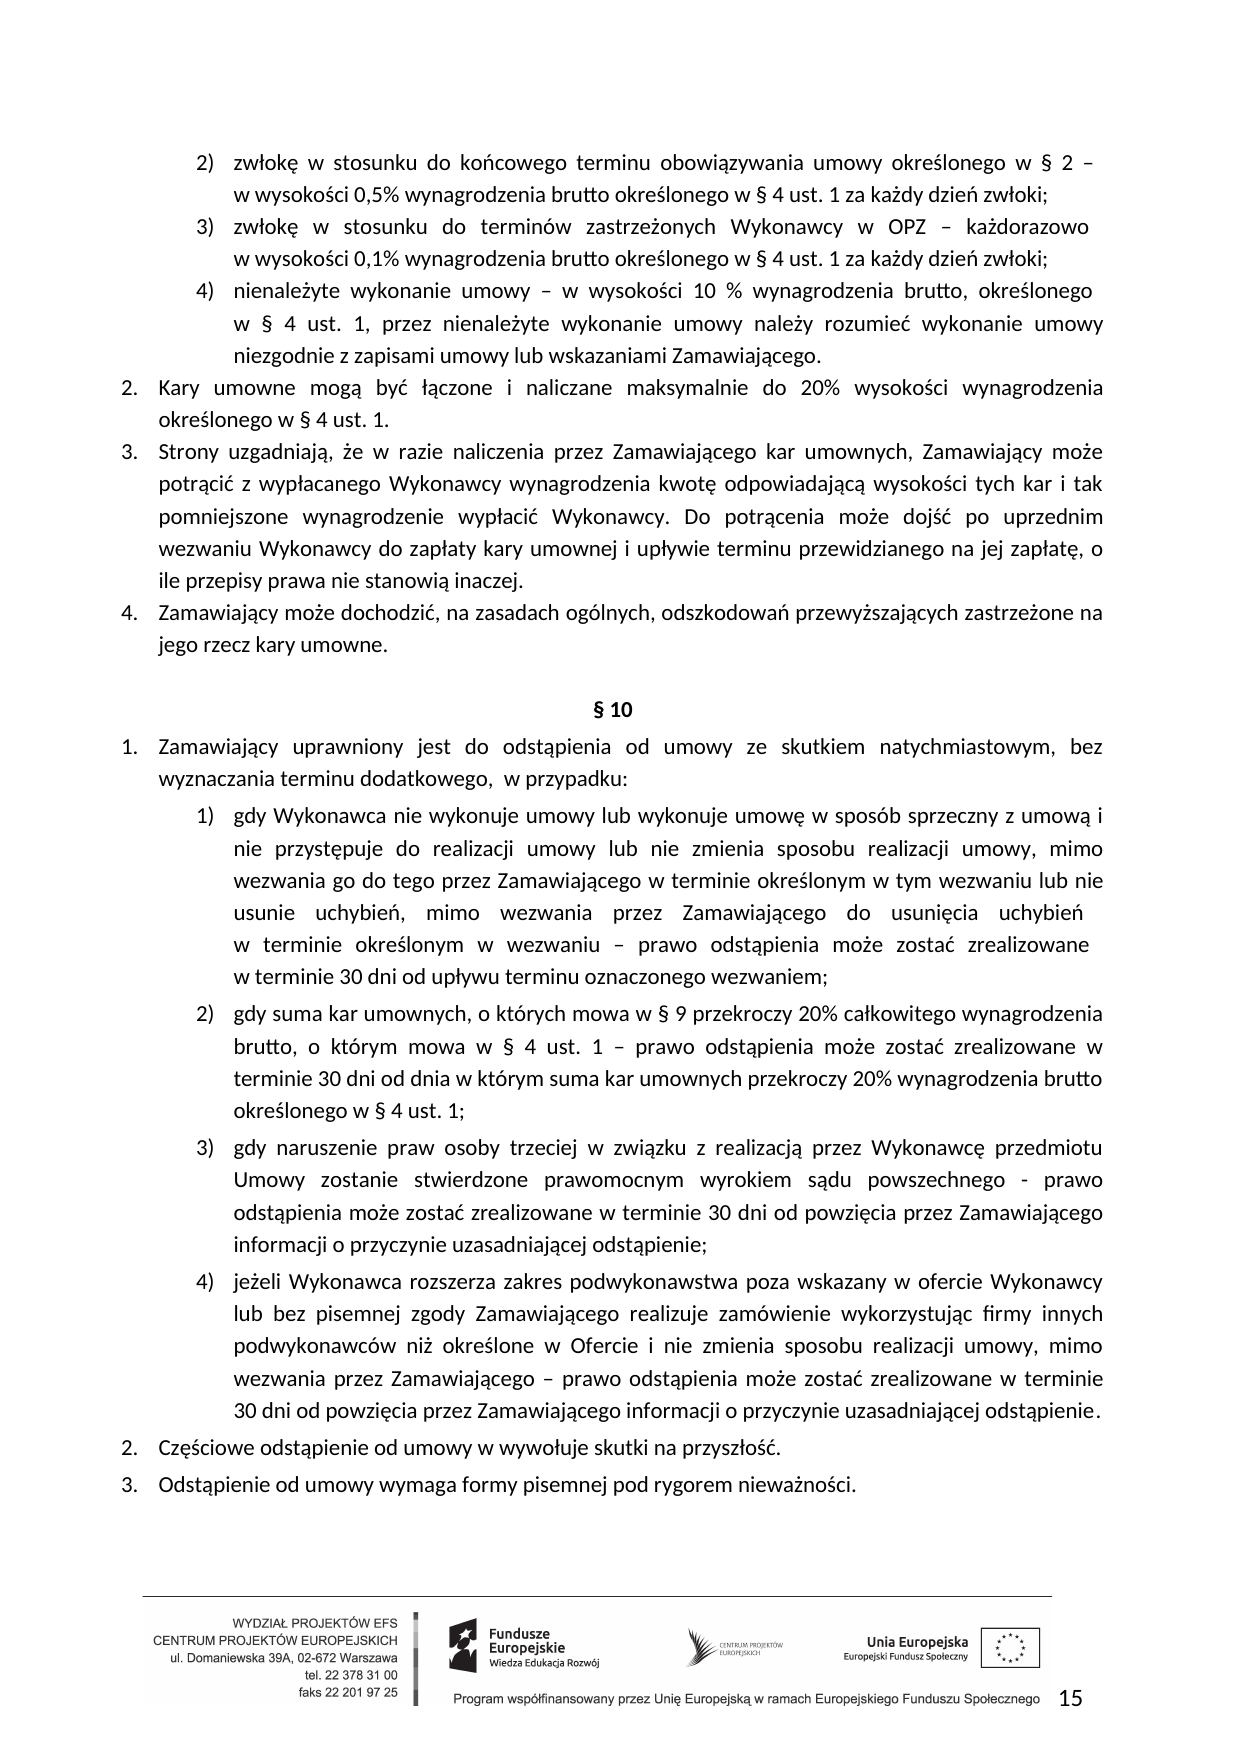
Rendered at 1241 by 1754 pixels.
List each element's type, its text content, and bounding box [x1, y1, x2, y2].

list Zamawiający uprawniony jest do odstąpienia od umowy ze skutkiem natychmiastowym, bez wyznaczania terminu dodatkowego, w przypadku: [121, 732, 1105, 792]
list nienależyte wykonanie umowy – w wysokości 10 % wynagrodzenia brutto, określonego w § 4 ust. 1, przez nienależyte wykonanie umowy należy rozumieć wykonanie umowy niezgodnie z zapisami umowy lub wskazaniami Zamawiającego. [196, 276, 1105, 369]
list Kary umowne mogą być łączone i naliczane maksymalnie do 20% wysokości wynagrodzenia określonego w § 4 ust. 1. [121, 373, 1105, 433]
list Strony uzgadniają, że w razie naliczenia przez Zamawiającego kar umownych, Zamawiający może potrącić z wypłacanego Wykonawcy wynagrodzenia kwotę odpowiadającą wysokości tych kar i tak pomniejszone wynagrodzenie wypłacić Wykonawcy. Do potrącenia może dojść po uprzednim wezwaniu Wykonawcy do zapłaty kary umownej i upływie terminu przewidzianego na jej zapłatę, o ile przepisy prawa nie stanowią inaczej. [121, 437, 1105, 594]
list gdy suma kar umownych, o których mowa w § 9 przekroczy 20% całkowitego wynagrodzenia brutto, o którym mowa w § 4 ust. 1 – prawo odstąpienia może zostać zrealizowane w terminie 30 dni od dnia w którym suma kar umownych przekroczy 20% wynagrodzenia brutto określonego w § 4 ust. 1; [196, 999, 1105, 1124]
list gdy naruszenie praw osoby trzeciej w związku z realizacją przez Wykonawcę przedmiotu Umowy zostanie stwierdzone prawomocnym wyrokiem sądu powszechnego - prawo odstąpienia może zostać zrealizowane w terminie 30 dni od powzięcia przez Zamawiającego informacji o przyczynie uzasadniającej odstąpienie; [196, 1133, 1105, 1258]
list Zamawiający może dochodzić, na zasadach ogólnych, odszkodowań przewyższających zastrzeżone na jego rzecz kary umowne. [121, 598, 1105, 658]
list jeżeli Wykonawca rozszerza zakres podwykonawstwa poza wskazany w ofercie Wykonawcy lub bez pisemnej zgody Zamawiającego realizuje zamówienie wykorzystując firmy innych podwykonawców niż określone w Ofercie i nie zmienia sposobu realizacji umowy, mimo wezwania przez Zamawiającego – prawo odstąpienia może zostać zrealizowane w terminie 30 dni od powzięcia przez Zamawiającego informacji o przyczynie uzasadniającej odstąpienie. [196, 1267, 1105, 1424]
list Częściowe odstąpienie od umowy w wywołuje skutki na przyszłość. [121, 1433, 1105, 1461]
list zwłokę w stosunku do terminów zastrzeżonych Wykonawcy w OPZ – każdorazowo w wysokości 0,1% wynagrodzenia brutto określonego w § 4 ust. 1 za każdy dzień zwłoki; [196, 212, 1105, 272]
list zwłokę w stosunku do końcowego terminu obowiązywania umowy określonego w § 2 – w wysokości 0,5% wynagrodzenia brutto określonego w § 4 ust. 1 za każdy dzień zwłoki; [196, 148, 1105, 208]
picture [142, 1596, 1053, 1706]
list gdy Wykonawca nie wykonuje umowy lub wykonuje umowę w sposób sprzeczny z umową i nie przystępuje do realizacji umowy lub nie zmienia sposobu realizacji umowy, mimo wezwania go do tego przez Zamawiającego w terminie określonym w tym wezwaniu lub nie usunie uchybień, mimo wezwania przez Zamawiającego do usunięcia uchybień w terminie określonym w wezwaniu – prawo odstąpienia może zostać zrealizowane w terminie 30 dni od upływu terminu oznaczonego wezwaniem; [196, 801, 1105, 990]
text § 10 [121, 695, 1105, 723]
list Odstąpienie od umowy wymaga formy pisemnej pod rygorem nieważności. [121, 1470, 1105, 1498]
